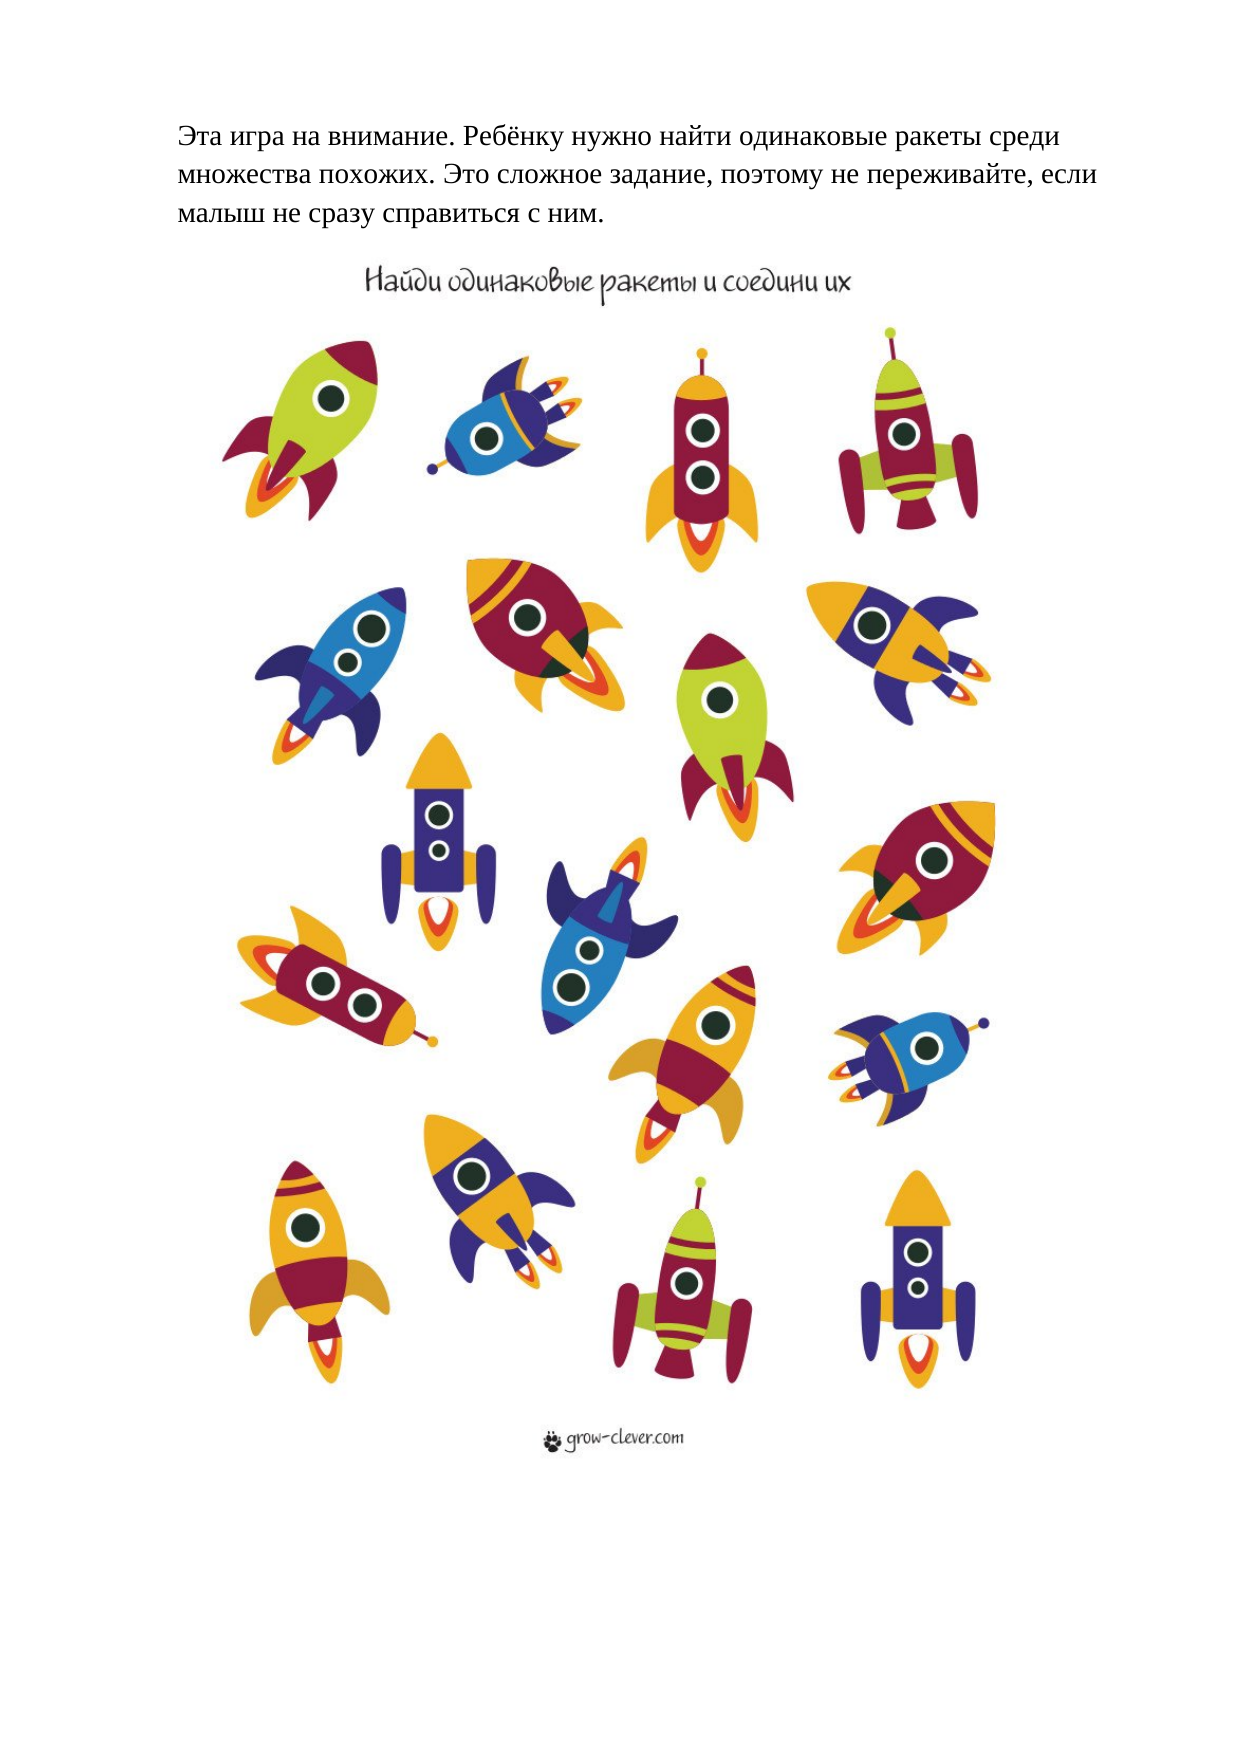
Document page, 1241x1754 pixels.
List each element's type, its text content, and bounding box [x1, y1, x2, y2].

picture [177, 232, 1050, 1468]
